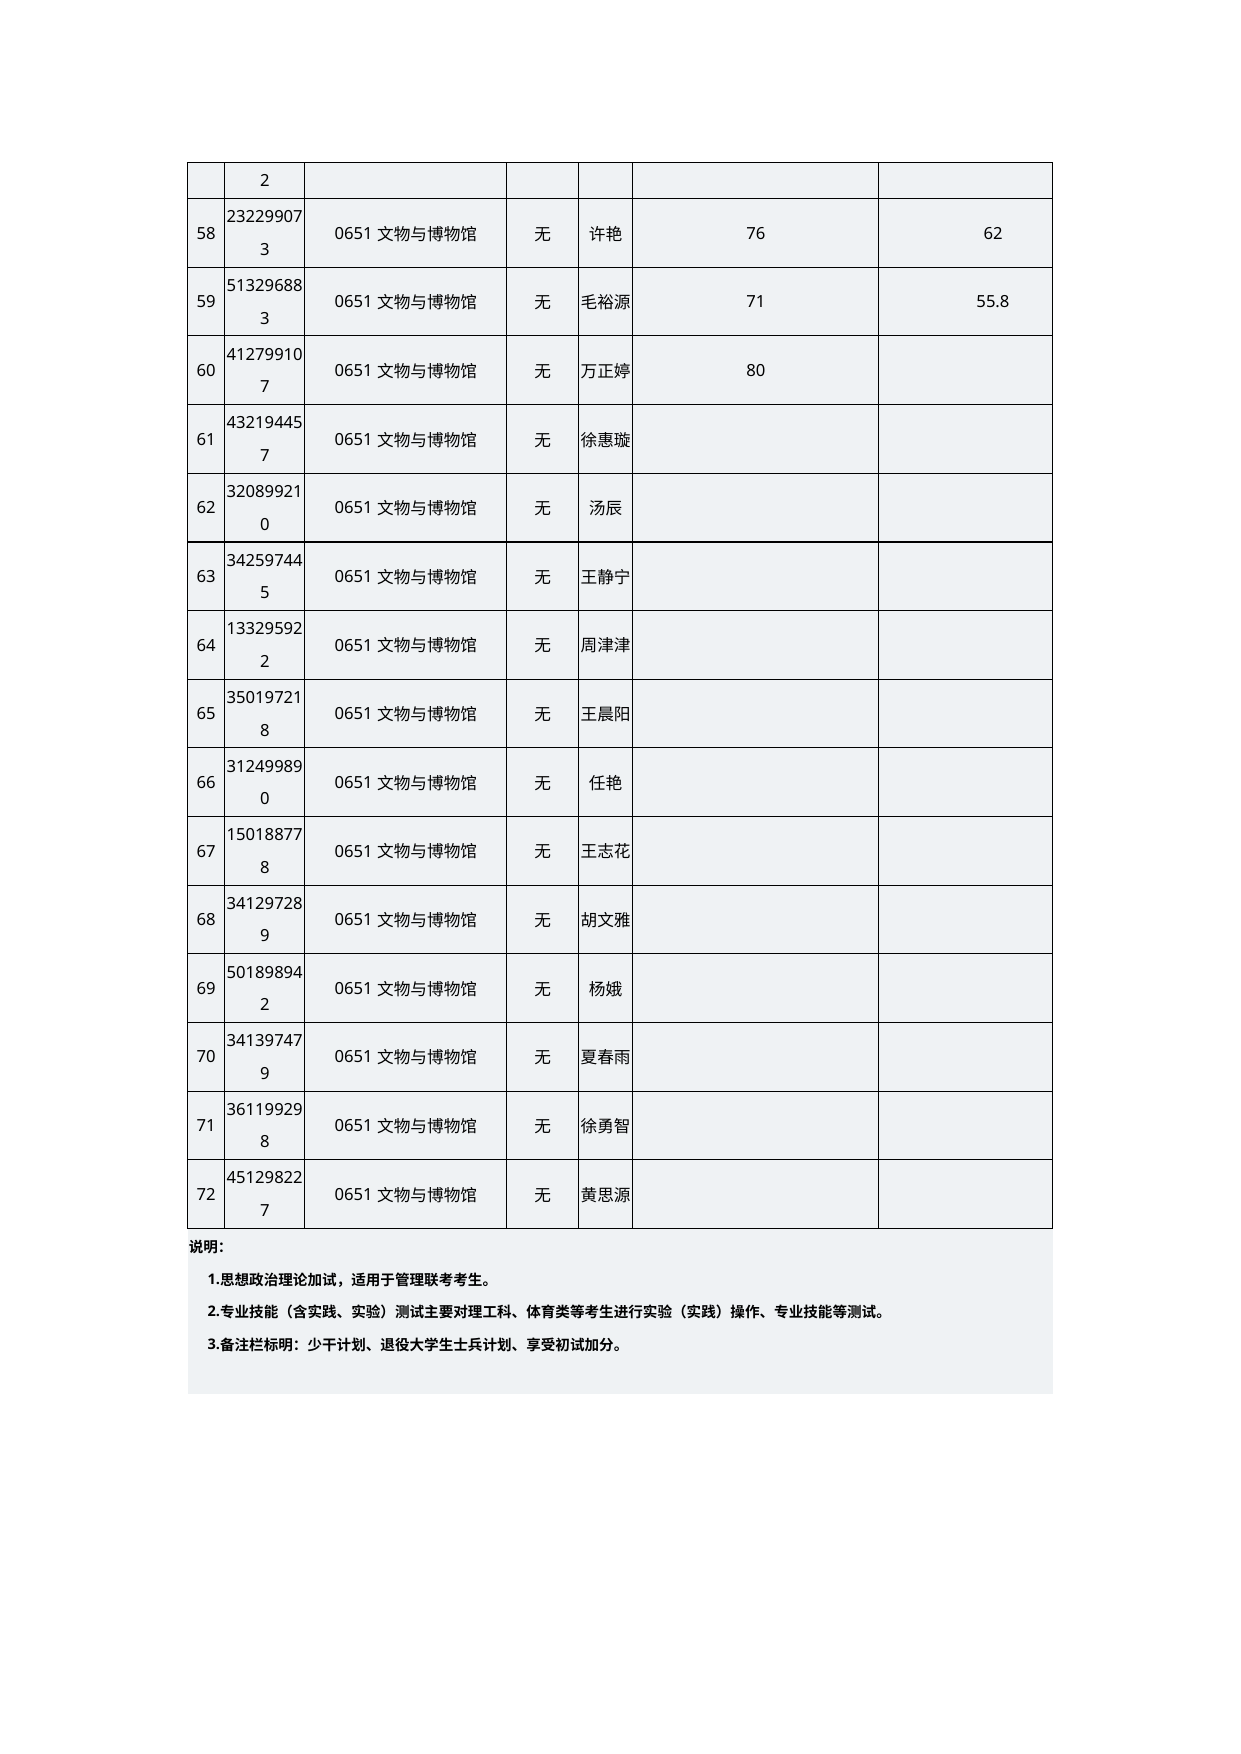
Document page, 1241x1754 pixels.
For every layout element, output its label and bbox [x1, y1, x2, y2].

table_cell [305, 163, 506, 198]
table_cell [188, 199, 224, 267]
table_cell [305, 1092, 506, 1159]
table_cell [879, 611, 1052, 679]
table_cell [879, 336, 1052, 404]
table_cell [633, 268, 878, 335]
table_cell [188, 680, 224, 747]
table_cell [305, 748, 506, 816]
table_cell [507, 199, 578, 267]
table_cell [507, 336, 578, 404]
table_cell [507, 817, 578, 885]
table_cell [879, 405, 1052, 473]
table_cell [579, 1160, 632, 1228]
table_cell [225, 163, 304, 198]
table_cell [879, 886, 1052, 953]
table_cell [633, 680, 878, 747]
table_cell [879, 474, 1052, 541]
table_cell [305, 611, 506, 679]
table_cell [507, 680, 578, 747]
table_cell [225, 1023, 304, 1091]
table_cell [225, 199, 304, 267]
table_cell [225, 268, 304, 335]
table_cell [579, 405, 632, 473]
table_cell [579, 199, 632, 267]
table_cell [879, 163, 1052, 198]
table_cell [225, 680, 304, 747]
table_cell [188, 1229, 1053, 1394]
table_cell [507, 474, 578, 541]
table_cell [188, 611, 224, 679]
table_cell [579, 611, 632, 679]
table_cell [507, 405, 578, 473]
table_cell [188, 886, 224, 953]
table_cell [579, 1023, 632, 1091]
table_cell [633, 817, 878, 885]
table_cell [507, 1092, 578, 1159]
table_cell [633, 954, 878, 1022]
table_cell [879, 268, 1052, 335]
table_cell [305, 543, 506, 610]
table_cell [305, 954, 506, 1022]
table_cell [225, 611, 304, 679]
table_cell [225, 336, 304, 404]
table_cell [579, 954, 632, 1022]
table_cell [188, 1023, 224, 1091]
table_cell [507, 611, 578, 679]
table_cell [188, 954, 224, 1022]
table_cell [188, 163, 224, 198]
table_cell [633, 163, 878, 198]
table_cell [305, 680, 506, 747]
table_cell [305, 1023, 506, 1091]
table_cell [579, 886, 632, 953]
table_cell [633, 1160, 878, 1228]
table_cell [188, 1092, 224, 1159]
table_cell [879, 1160, 1052, 1228]
table_cell [225, 1092, 304, 1159]
table_cell [579, 748, 632, 816]
table_cell [879, 817, 1052, 885]
table_cell [879, 543, 1052, 610]
table_cell [305, 268, 506, 335]
table_cell [305, 817, 506, 885]
table_cell [188, 405, 224, 473]
table_cell [579, 163, 632, 198]
table_cell [507, 886, 578, 953]
table_cell [225, 543, 304, 610]
table_cell [188, 268, 224, 335]
table_cell [225, 405, 304, 473]
table_cell [507, 954, 578, 1022]
table_cell [305, 886, 506, 953]
table_cell [879, 1023, 1052, 1091]
table_cell [305, 474, 506, 541]
table_cell [879, 199, 1052, 267]
table_cell [188, 336, 224, 404]
table_cell [579, 1092, 632, 1159]
table_cell [633, 1023, 878, 1091]
table_cell [225, 748, 304, 816]
table_cell [507, 163, 578, 198]
table_cell [633, 336, 878, 404]
table_cell [579, 268, 632, 335]
table_cell [188, 1160, 224, 1228]
table_cell [507, 268, 578, 335]
table_cell [225, 474, 304, 541]
table_cell [507, 1023, 578, 1091]
table_cell [633, 199, 878, 267]
table_cell [188, 817, 224, 885]
table_cell [225, 817, 304, 885]
table_cell [507, 543, 578, 610]
table_cell [579, 543, 632, 610]
table_cell [225, 954, 304, 1022]
table_cell [579, 336, 632, 404]
table_cell [879, 954, 1052, 1022]
table_cell [225, 886, 304, 953]
table_cell [879, 1092, 1052, 1159]
table_cell [579, 680, 632, 747]
table_cell [305, 1160, 506, 1228]
table_cell [879, 680, 1052, 747]
table_cell [188, 543, 224, 610]
table_cell [633, 886, 878, 953]
table_cell [633, 611, 878, 679]
table_cell [507, 748, 578, 816]
table_cell [879, 748, 1052, 816]
table_cell [633, 543, 878, 610]
table_cell [633, 1092, 878, 1159]
table_cell [305, 405, 506, 473]
table_cell [188, 748, 224, 816]
table_cell [305, 336, 506, 404]
table_cell [579, 474, 632, 541]
table_cell [633, 405, 878, 473]
table_cell [507, 1160, 578, 1228]
table_cell [633, 748, 878, 816]
table_cell [633, 474, 878, 541]
table_cell [305, 199, 506, 267]
table_cell [225, 1160, 304, 1228]
table_cell [188, 474, 224, 541]
table_cell [579, 817, 632, 885]
